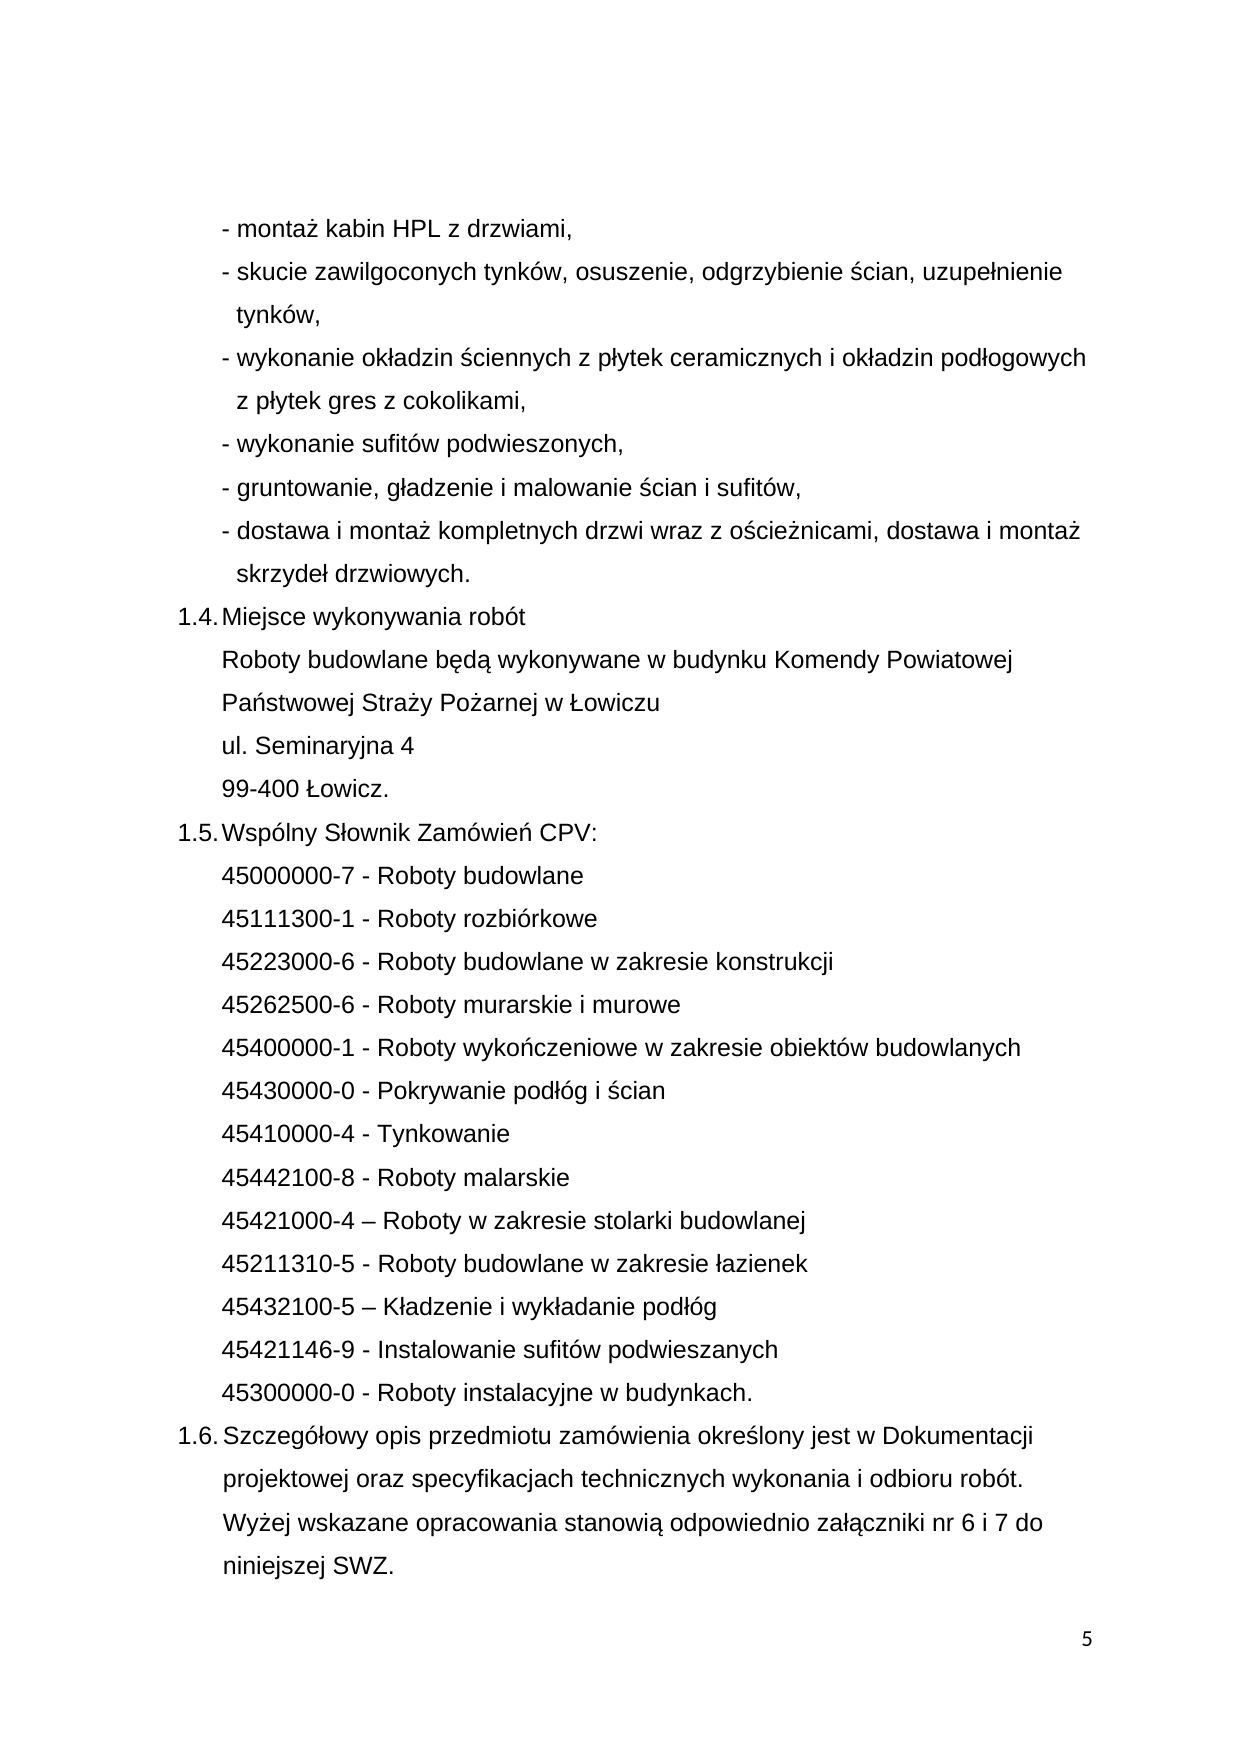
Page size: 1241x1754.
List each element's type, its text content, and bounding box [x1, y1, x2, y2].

text 45442100-8 - Roboty malarskie [221, 1163, 1093, 1191]
text 45421146-9 - Instalowanie sufitów podwieszanych [221, 1335, 1093, 1364]
text - gruntowanie, gładzenie i malowanie ścian i sufitów, [221, 473, 1093, 501]
text ul. Seminaryjna 4 [221, 731, 1093, 760]
text 45111300-1 - Roboty rozbiórkowe [185, 904, 1093, 933]
text 45000000-7 - Roboty budowlane [185, 861, 1093, 889]
text 45410000-4 - Tynkowanie [221, 1119, 1093, 1148]
text - wykonanie okładzin ściennych z płytek ceramicznych i okładzin podłogowych z płytek gres z cokolikami, [221, 343, 1093, 415]
text - dostawa i montaż kompletnych drzwi wraz z ościeżnicami, dostawa i montaż skrzydeł drzwiowych. [221, 516, 1093, 588]
text 45421000-4 – Roboty w zakresie stolarki budowlanej [221, 1206, 1093, 1234]
text 45262500-6 - Roboty murarskie i murowe [221, 990, 1093, 1019]
text 45400000-1 - Roboty wykończeniowe w zakresie obiektów budowlanych 45430000-0 - Pokrywanie podłóg i ścian [221, 1033, 1093, 1105]
text Roboty budowlane będą wykonywane w budynku Komendy Powiatowej Państwowej Straży Pożarnej w Łowiczu [221, 645, 1093, 717]
text - wykonanie sufitów podwieszonych, [221, 429, 1093, 458]
text 45432100-5 – Kładzenie i wykładanie podłóg [221, 1292, 1093, 1321]
list Miejsce wykonywania robót [177, 602, 1093, 631]
list Wspólny Słownik Zamówień CPV: [177, 818, 1093, 846]
text - montaż kabin HPL z drzwiami, [148, 214, 1093, 243]
text 99-400 Łowicz. [221, 774, 1093, 803]
text 45211310-5 - Roboty budowlane w zakresie łazienek [221, 1249, 1093, 1278]
list Szczegółowy opis przedmiotu zamówienia określony jest w Dokumentacji projektowej oraz specyfikacjach technicznych wykonania i odbioru robót. Wyżej wskazane opracowania stanowią odpowiednio załączniki nr 6 i 7 do niniejszej SWZ. [177, 1421, 1093, 1579]
text - skucie zawilgoconych tynków, osuszenie, odgrzybienie ścian, uzupełnienie tynków, [221, 257, 1093, 329]
text 45223000-6 - Roboty budowlane w zakresie konstrukcji [221, 947, 1093, 976]
text 45300000-0 - Roboty instalacyjne w budynkach. [221, 1378, 1093, 1407]
